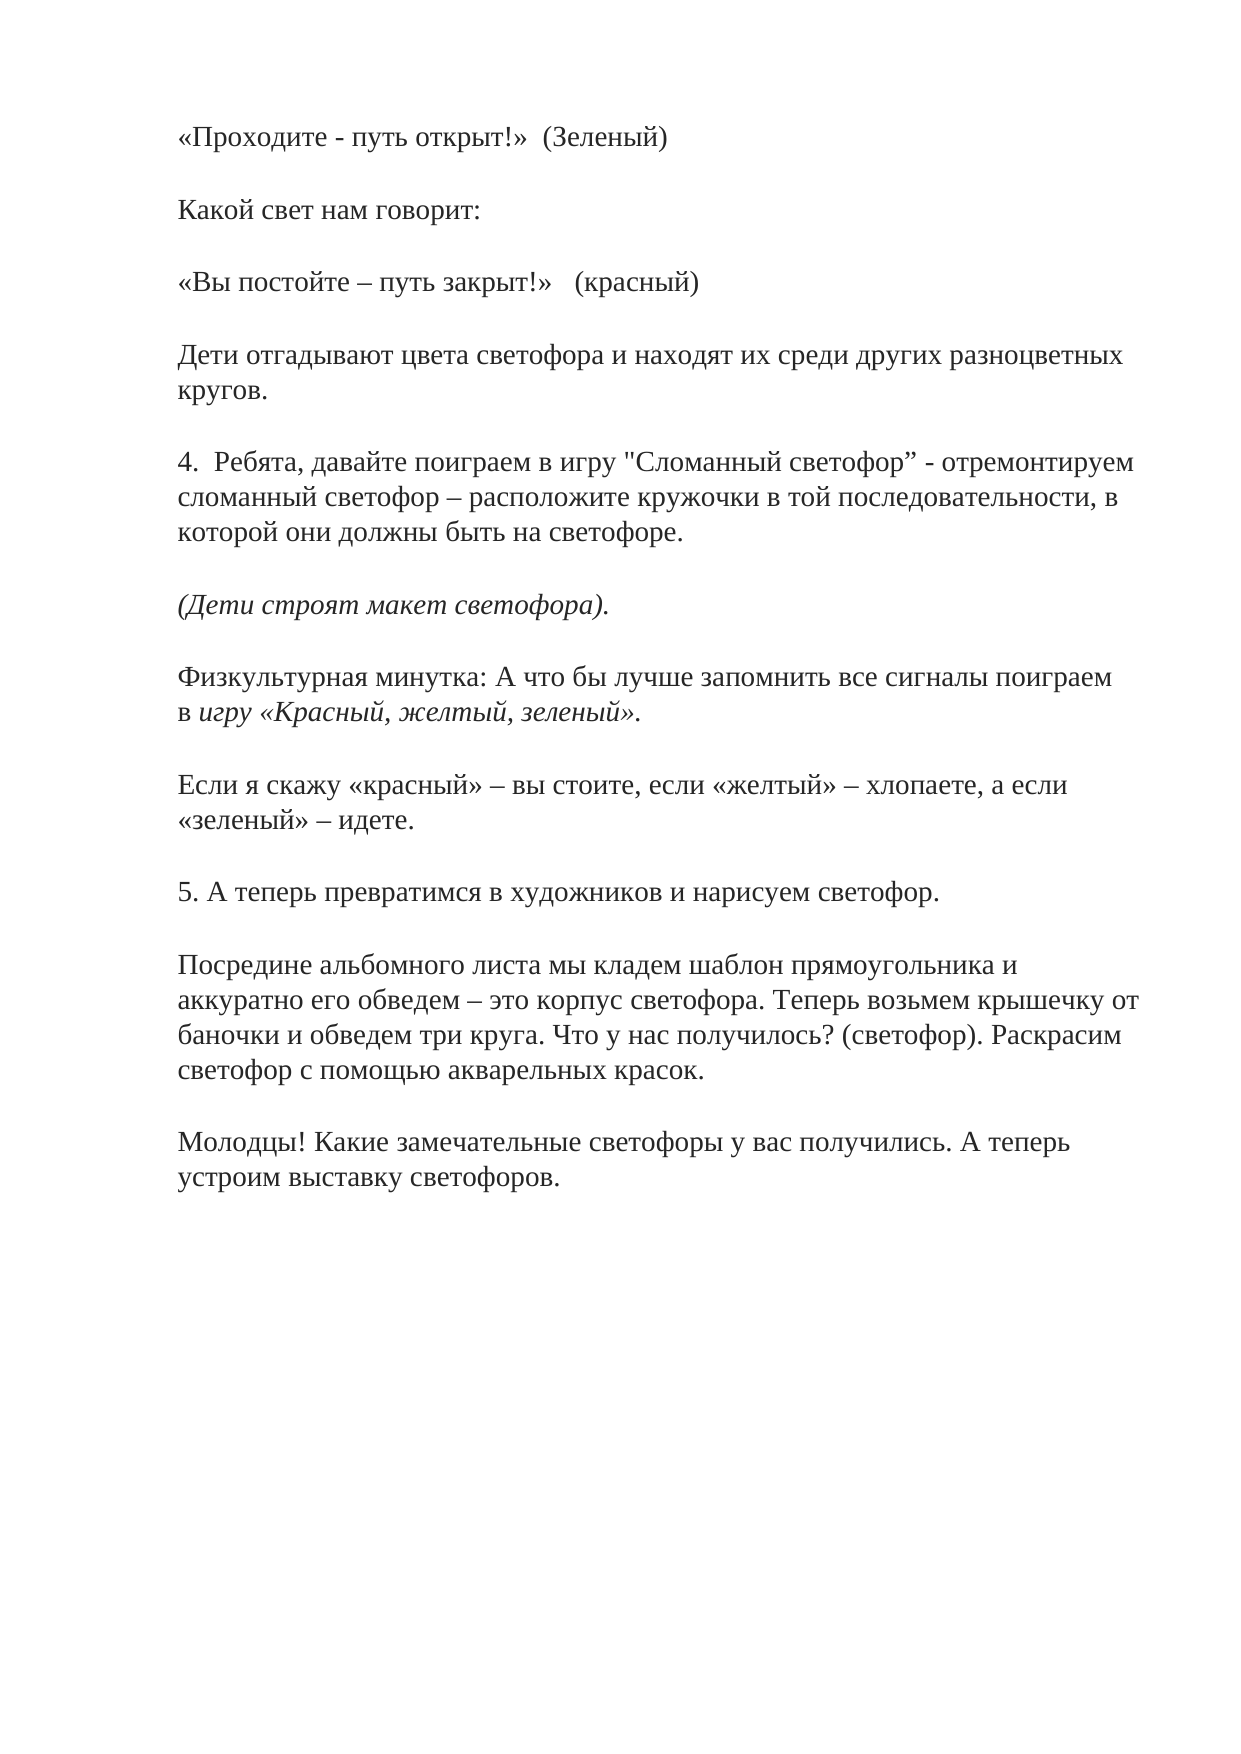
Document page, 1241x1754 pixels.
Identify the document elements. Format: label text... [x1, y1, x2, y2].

text (Дети строят макет светофора). [177, 586, 1152, 621]
text Какой свет нам говорит: [177, 191, 1152, 226]
text Посредине альбомного листа мы кладем шаблон прямоугольника и аккуратно его обведем – это корпус светофора. Теперь возьмем крышечку от баночки и обведем три круга. Что у нас получилось? (светофор). Раскрасим светофор с помощью акварельных красок. [177, 946, 1152, 1086]
text 5. А теперь превратимся в художников и нарисуем светофор. [177, 873, 1152, 908]
text «Вы постойте – путь закрыт!» (красный) [177, 263, 1152, 298]
text Если я скажу «красный» – вы стоите, если «желтый» – хлопаете, а если «зеленый» – идете. [177, 766, 1152, 836]
text Физкультурная минутка: А что бы лучше запомнить все сигналы поиграем в игру «Красный, желтый, зеленый». [177, 658, 1152, 728]
text Молодцы! Какие замечательные светофоры у вас получились. А теперь устроим выставку светофоров. [177, 1123, 1152, 1193]
text Дети отгадывают цвета светофора и находят их среди других разноцветных кругов. [177, 336, 1152, 406]
text 4. Ребята, давайте поиграем в игру "Сломанный светофор” - отремонтируем сломанный светофор – расположите кружочки в той последовательности, в которой они должны быть на светофоре. [177, 443, 1152, 548]
text «Проходите - путь открыт!» (Зеленый) [177, 118, 1152, 153]
